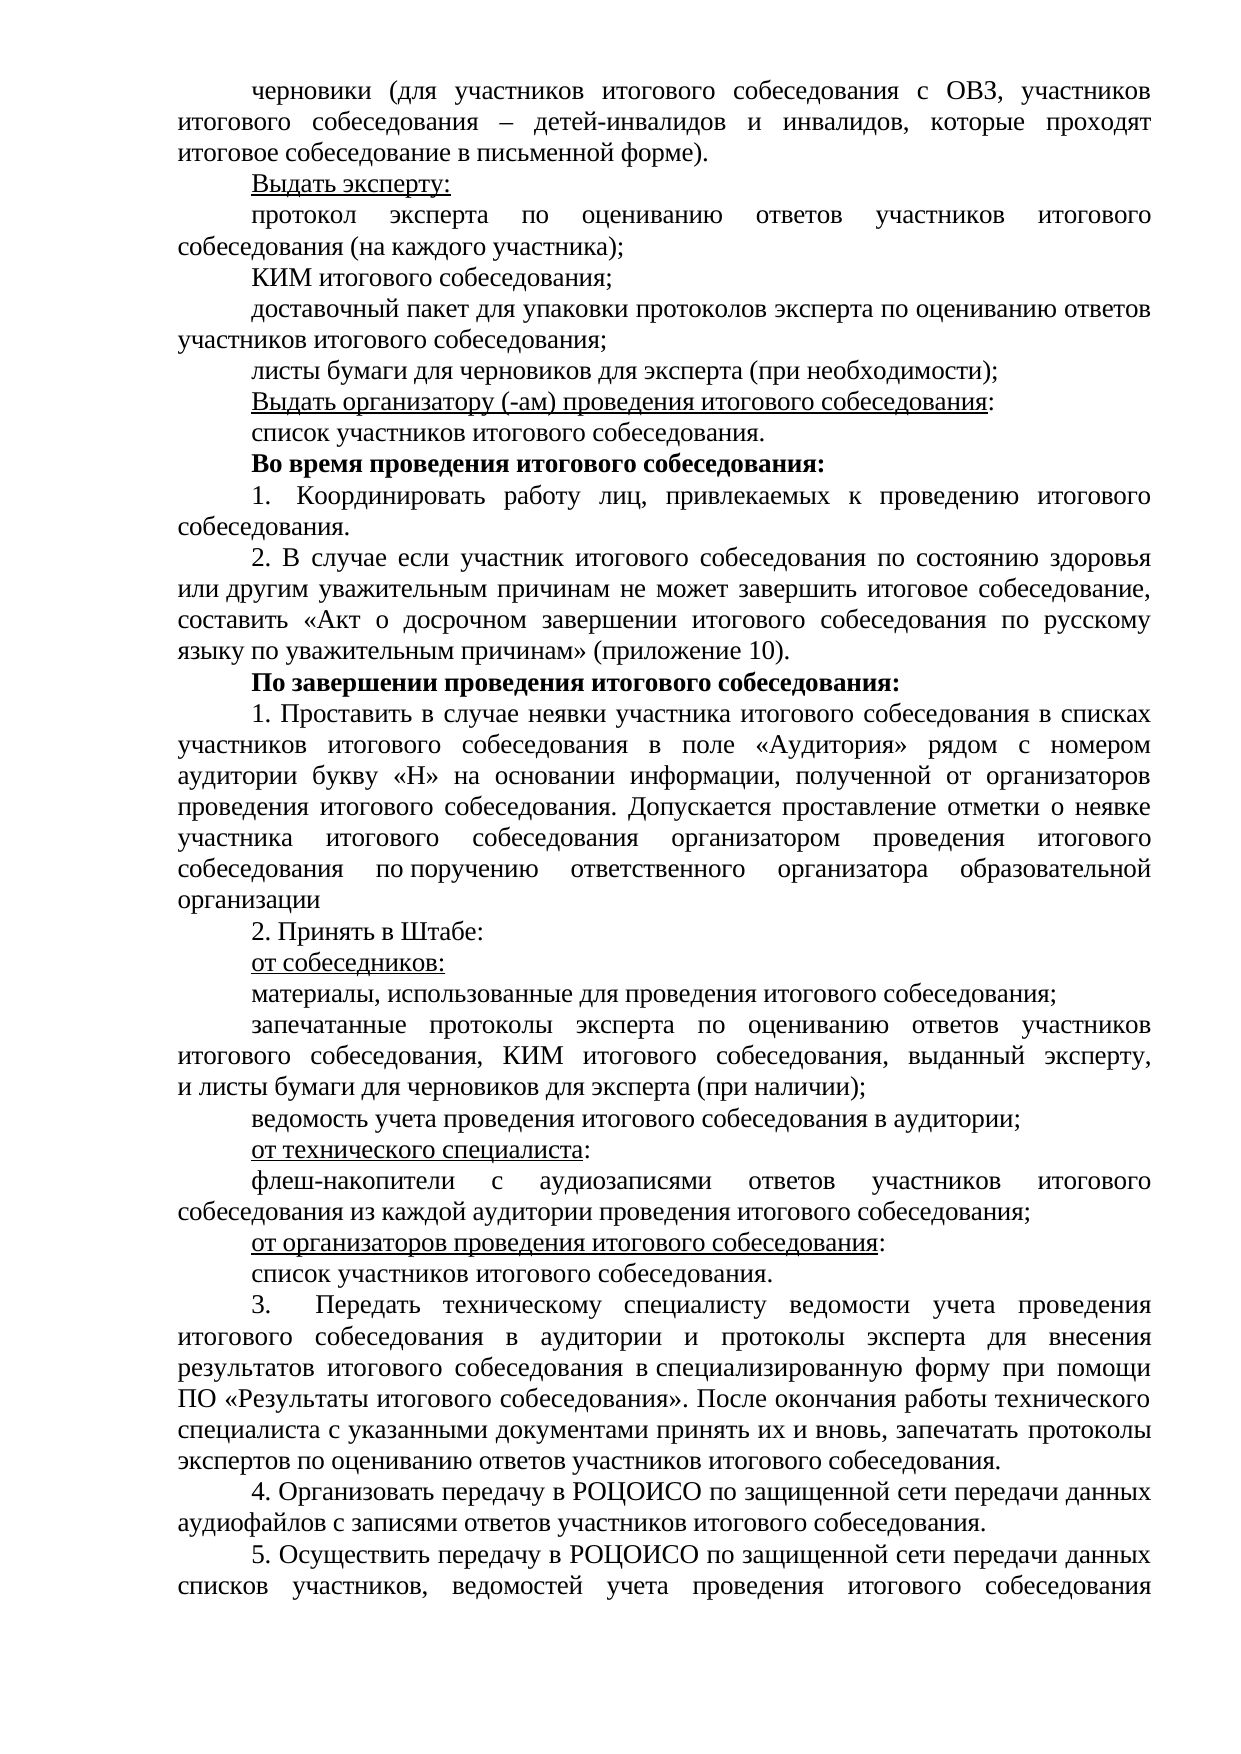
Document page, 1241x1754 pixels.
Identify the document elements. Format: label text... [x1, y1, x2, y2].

text черновики (для участников итогового собеседования с ОВЗ, участников итогового собеседования – детей-инвалидов и инвалидов, которые проходят итоговое собеседование в письменной форме). [177, 74, 1152, 167]
text 1. Координировать работу лиц, привлекаемых к проведению итогового собеседования. [177, 479, 1152, 541]
text Выдать организатору (-ам) проведения итогового собеседования: [177, 385, 1152, 416]
text Во время проведения итогового собеседования: [177, 448, 1152, 479]
text список участников итогового собеседования. [177, 1257, 1152, 1288]
text 4. Организовать передачу в РОЦОИСО по защищенной сети передачи данных аудиофайлов с записями ответов участников итогового собеседования. [177, 1475, 1152, 1538]
text протокол эксперта по оцениванию ответов участников итогового собеседования (на каждого участника); [177, 198, 1152, 261]
text 3. Передать техническому специалисту ведомости учета проведения итогового собеседования в аудитории и протоколы эксперта для внесения результатов итогового собеседования в специализированную форму при помощи ПО «Результаты итогового собеседования». После окончания работы технического специалиста с указанными документами принять их и вновь, запечатать протоколы экспертов по оцениванию ответов участников итогового собеседования. [177, 1288, 1152, 1475]
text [177, 1538, 1152, 1600]
text запечатанные протоколы эксперта по оцениванию ответов участников итогового собеседования, КИМ итогового собеседования, выданный эксперту, и листы бумаги для черновиков для эксперта (при наличии); [177, 1008, 1152, 1102]
text от технического специалиста: [177, 1133, 1152, 1164]
text от организаторов проведения итогового собеседования: [177, 1226, 1152, 1257]
text доставочный пакет для упаковки протоколов эксперта по оцениванию ответов участников итогового собеседования; [177, 292, 1152, 354]
text листы бумаги для черновиков для эксперта (при необходимости); [177, 354, 1152, 385]
text материалы, использованные для проведения итогового собеседования; [177, 977, 1152, 1008]
text КИМ итогового собеседования; [177, 261, 1152, 292]
text список участников итогового собеседования. [177, 416, 1152, 448]
text Выдать эксперту: [177, 167, 1152, 198]
text от собеседников: [177, 946, 1152, 977]
text флеш-накопители с аудиозаписями ответов участников итогового собеседования из каждой аудитории проведения итогового собеседования; [177, 1164, 1152, 1226]
text По завершении проведения итогового собеседования: [177, 666, 1152, 697]
text 1. Проставить в случае неявки участника итогового собеседования в списках участников итогового собеседования в поле «Аудитория» рядом с номером аудитории букву «Н» на основании информации, полученной от организаторов проведения итогового собеседования. Допускается проставление отметки о неявке участника итогового собеседования организатором проведения итогового собеседования по поручению ответственного организатора образовательной организации [177, 697, 1152, 915]
text ведомость учета проведения итогового собеседования в аудитории; [177, 1102, 1152, 1133]
text 2. В случае если участник итогового собеседования по состоянию здоровья или другим уважительным причинам не может завершить итоговое собеседование, составить «Акт о досрочном завершении итогового собеседования по русскому языку по уважительным причинам» (приложение 10). [177, 541, 1152, 666]
text 2. Принять в Штабе: [177, 915, 1152, 946]
